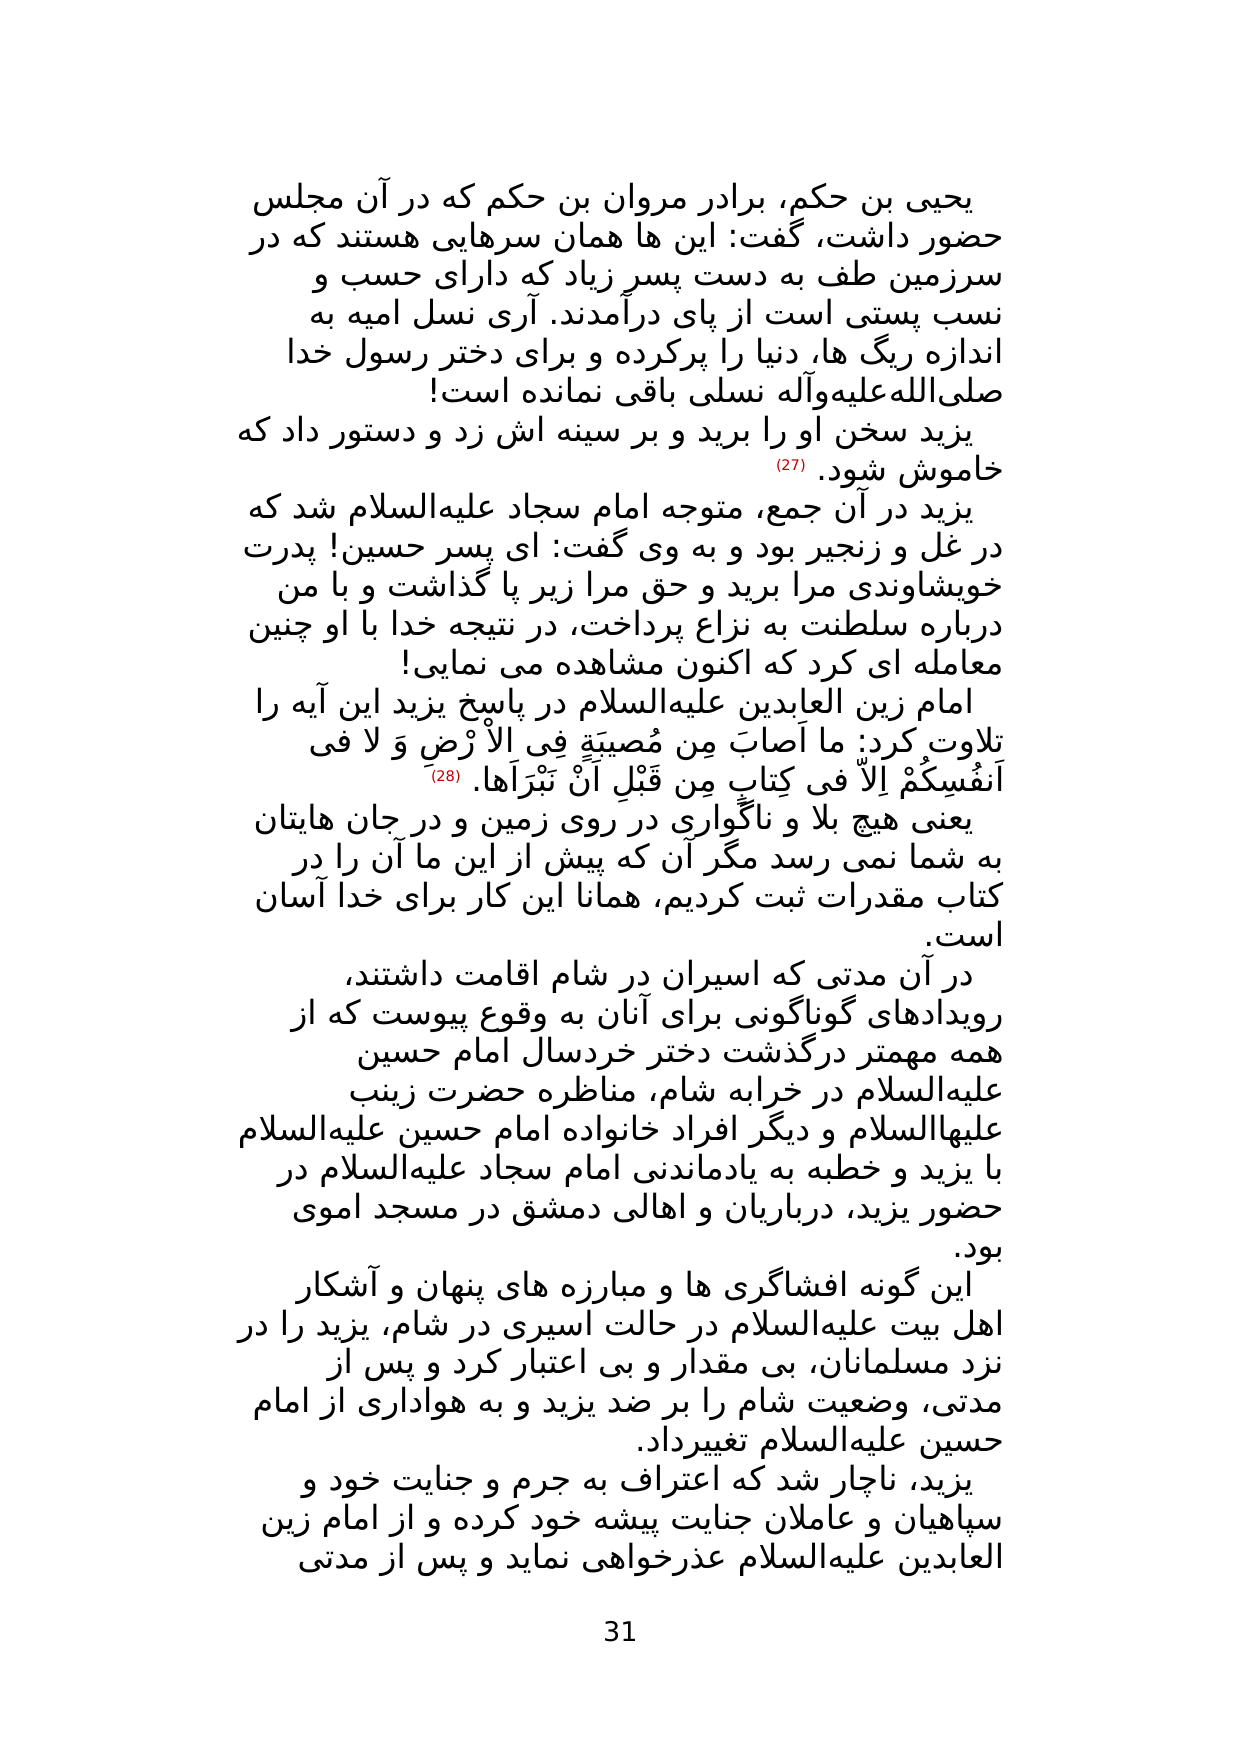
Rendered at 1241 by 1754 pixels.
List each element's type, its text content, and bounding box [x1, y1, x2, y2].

text يحيى بن حكم، برادر مروان بن حكم كه در آن مجلس حضور داشت، گفت: اين ها همان سرهايى هستند كه در سرزمين طف به دست پسر زياد كه داراى حسب و نسب پستى است از پاى درآمدند. آرى نسل اميه به اندازه ريگ ها، دنيا را پركرده و براى دختر رسول خدا صلى‌الله‌عليه‌وآله نسلى باقى نمانده است! [236, 177, 1004, 410]
text يزيد در آن جمع، متوجه امام سجاد عليه‌السلام شد كه در غل و زنجير بود و به وى گفت: اى پسر حسين! پدرت خويشاوندى مرا بريد و حق مرا زير پا گذاشت و با من درباره سلطنت به نزاع پرداخت، در نتيجه خدا با او چنين معامله اى كرد كه اكنون مشاهده مى نمايى! [236, 488, 1004, 682]
text در آن مدتى كه اسيران در شام اقامت داشتند، رويدادهاى گوناگونى براى آنان به وقوع پيوست كه از همه مهمتر درگذشت دختر خردسال امام حسين عليه‌السلام در خرابه شام، مناظره حضرت زينب عليها‌السلام و ديگر افراد خانواده امام حسين عليه‌السلام با يزيد و خطبه به يادماندنى امام سجاد عليه‌السلام در حضور يزيد، درباريان و اهالى دمشق در مسجد اموى بود. [236, 954, 1004, 1265]
text يزيد سخن او را بريد و بر سينه اش زد و دستور داد كه خاموش شود. (27) [236, 410, 1004, 488]
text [236, 1459, 1004, 1576]
text اين گونه افشاگرى ها و مبارزه هاى پنهان و آشكار اهل بيت عليه‌السلام در حالت اسيرى در شام، يزيد را در نزد مسلمانان، بى مقدار و بى اعتبار كرد و پس از مدتى، وضعيت شام را بر ضد يزيد و به هوادارى از امام حسين عليه‌السلام تغييرداد. [236, 1265, 1004, 1459]
text يعنى هيچ بلا و ناگوارى در روى زمين و در جان هايتان به شما نمى رسد مگر آن كه پيش از اين ما آن را در كتاب مقدرات ثبت كرديم، همانا اين كار براى خدا آسان است. [236, 799, 1004, 954]
text امام زين العابدين عليه‌السلام در پاسخ يزيد اين آيه را تلاوت كرد: ما اَصابَ مِن مُصيبَةٍ فِى الاْ رْضِ وَ لا فى اَنفُسِكُمْ اِلاّ فى كِتابٍ مِن قَبْلِ اَنْ نَبْرَاَها. (28) [236, 682, 1004, 799]
